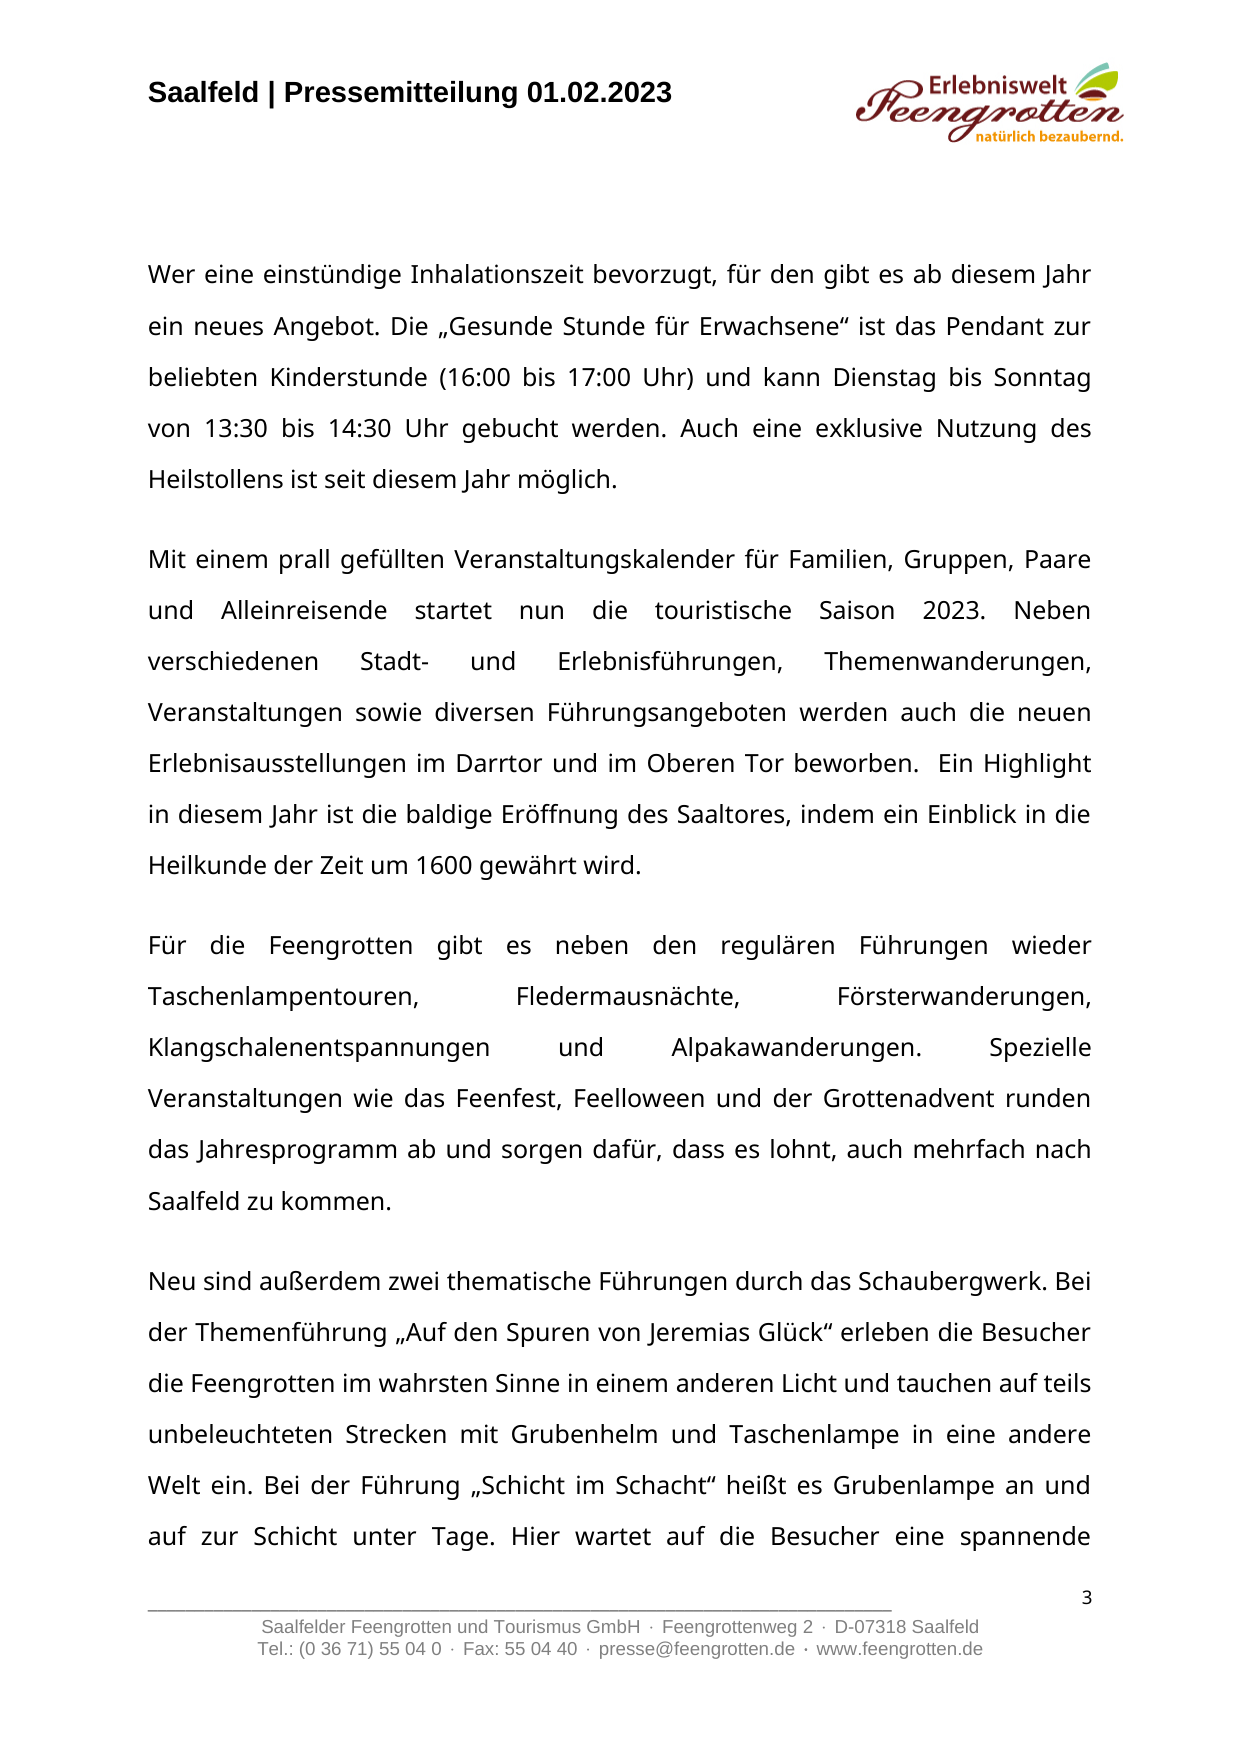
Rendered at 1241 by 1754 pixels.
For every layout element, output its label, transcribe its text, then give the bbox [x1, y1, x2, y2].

text Wer eine einstündige Inhalationszeit bevorzugt, für den gibt es ab diesem Jahr ein neues Angebot. Die „Gesunde Stunde für Erwachsene“ ist das Pendant zur beliebten Kinderstunde (16:00 bis 17:00 Uhr) und kann Dienstag bis Sonntag von 13:30 bis 14:30 Uhr gebucht werden. Auch eine exklusive Nutzung des Heilstollens ist seit diesem Jahr möglich. [148, 257, 1092, 495]
picture [851, 57, 1127, 146]
text Mit einem prall gefüllten Veranstaltungskalender für Familien, Gruppen, Paare und Alleinreisende startet nun die touristische Saison 2023. Neben verschiedenen Stadt- und Erlebnisführungen, Themenwanderungen, Veranstaltungen sowie diversen Führungsangeboten werden auch die neuen Erlebnisausstellungen im Darrtor und im Oberen Tor beworben. Ein Highlight in diesem Jahr ist die baldige Eröffnung des Saaltores, indem ein Einblick in die Heilkunde der Zeit um 1600 gewährt wird. [148, 541, 1092, 882]
text Für die Feengrotten gibt es neben den regulären Führungen wieder Taschenlampentouren, Fledermausnächte, Försterwanderungen, Klangschalenentspannungen und Alpakawanderungen. Spezielle Veranstaltungen wie das Feenfest, Feelloween und der Grottenadvent runden das Jahresprogramm ab und sorgen dafür, dass es lohnt, auch mehrfach nach Saalfeld zu kommen. [148, 928, 1092, 1217]
